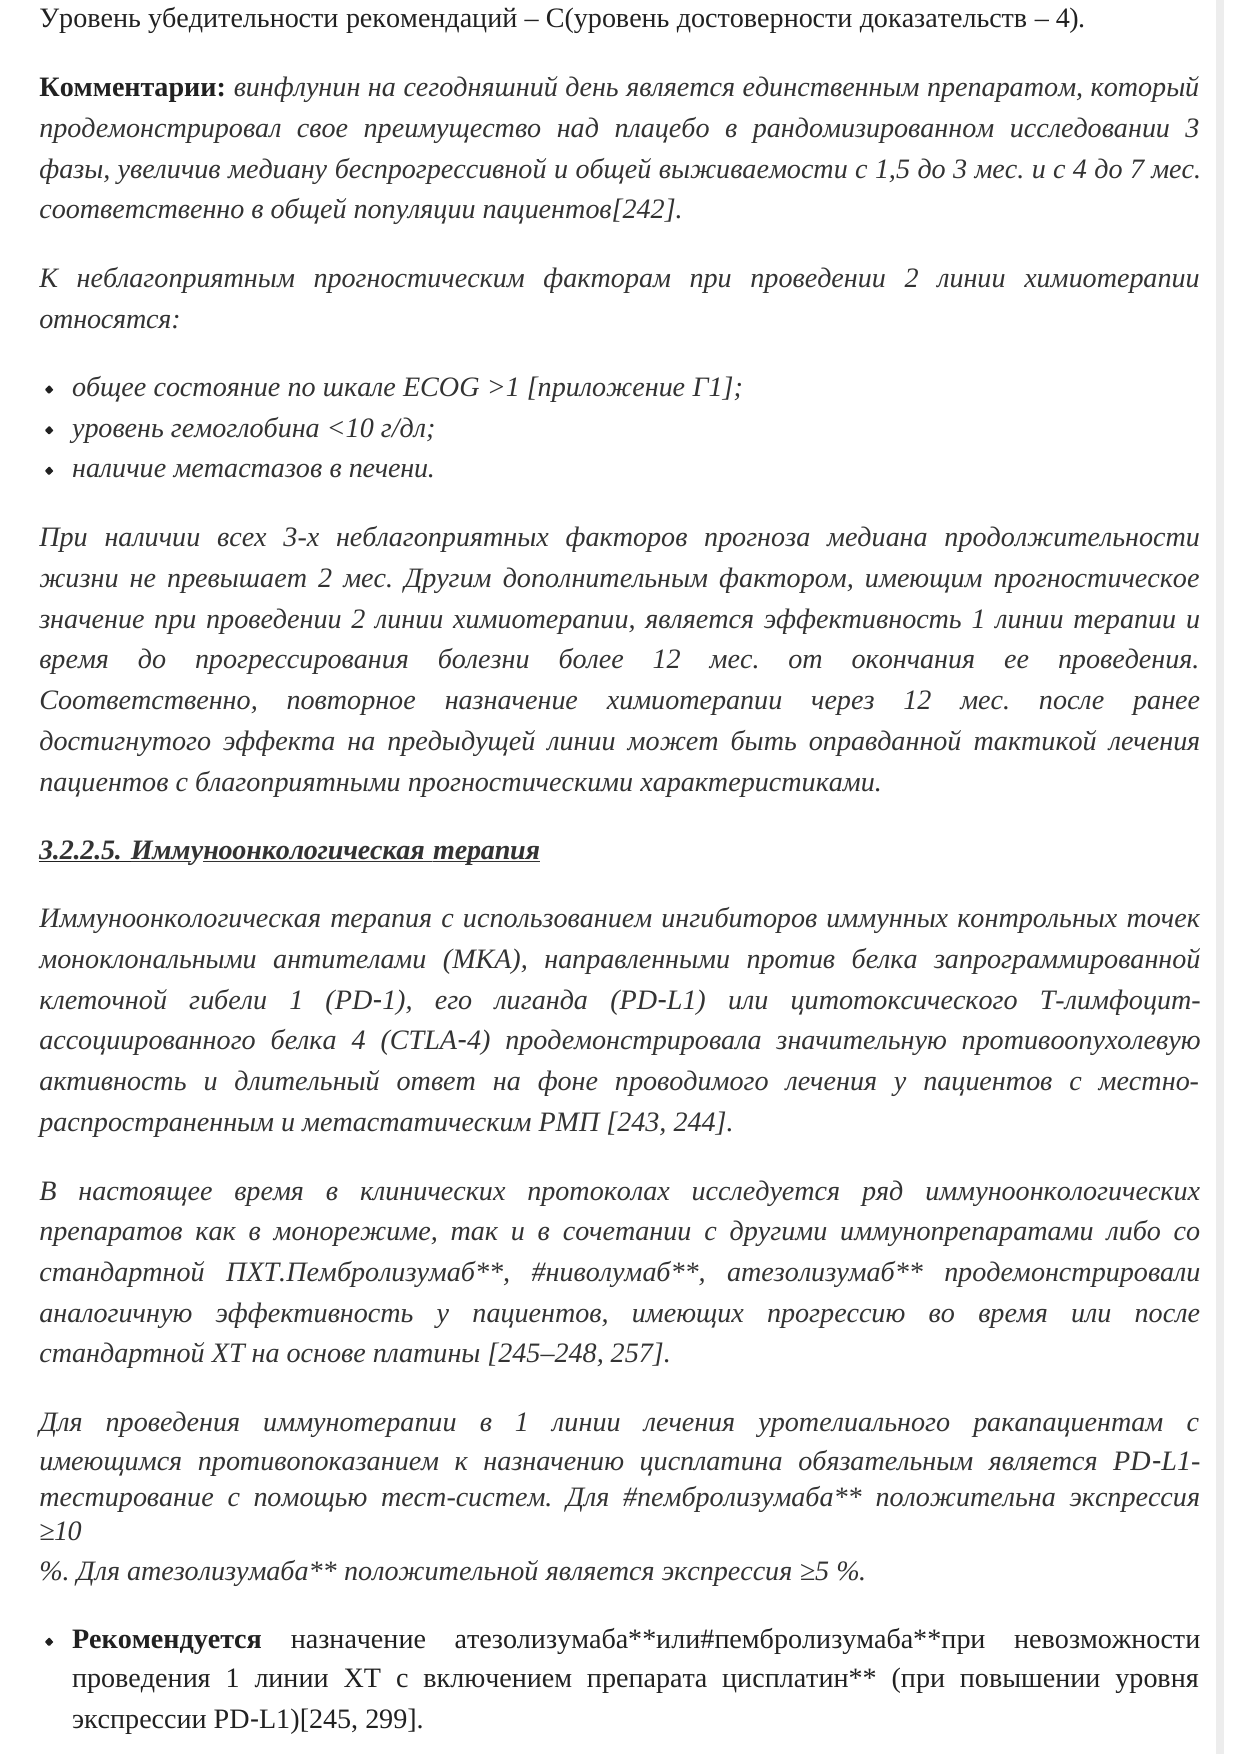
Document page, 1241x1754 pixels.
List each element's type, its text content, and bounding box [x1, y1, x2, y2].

text В настоящее время в клинических протоколах исследуется ряд иммуноонкологических препаратов как в монорежиме, так и в сочетании с другими иммунопрепаратами либо со стандартной ПХТ.Пембролизумаб**, #ниволумаб**, атезолизумаб** продемонстрировали аналогичную эффективность у пациентов, имеющих прогрессию во время или после стандартной ХТ на основе платины [245–248, 257]. [39, 1173, 1201, 1369]
text общее состояние по шкале ECOG >1 [приложение Г1]; уровень гемоглобина <10 г/дл; [72, 370, 795, 443]
text Рекомендуется назначение атезолизумаба**или#пембролизумаба**при невозможности проведения 1 линии ХТ с включением препарата цисплатин** (при повышении уровня экспрессии PD‑L1)[245, 299]. [72, 1623, 1201, 1737]
text Иммуноонкологическая терапия с использованием ингибиторов иммунных контрольных точек моноклональными антителами (МКА), направленными против белка запрограммированной клеточной гибели 1 (PD‑1), его лиганда (PD‑L1) или цитотоксического T-лимфоцит- ассоциированного белка 4 (CTLA‑4) продемонстрировала значительную противоопухолевую активность и длительный ответ на фоне проводимого лечения у пациентов с местно- распространенным и метастатическим РМП [243, 244]. [39, 895, 1201, 1139]
text Для проведения иммунотерапии в 1 линии лечения уротелиального ракапациентам с имеющимся противопоказанием к назначению цисплатина обязательным является PD‑L1- тестирование с помощью тест-систем. Для #пембролизумаба** положительна экспрессия ≥10 [39, 1405, 1200, 1546]
text %. Для атезолизумаба** положительной является экспрессия ≥5 %. [39, 1554, 1213, 1586]
text Комментарии: винфлунин на сегодняшний день является единственным препаратом, который продемонстрировал свое преимущество над плацебо в рандомизированном исследовании 3 фазы, увеличив медиану беспрогрессивной и общей выживаемости с 1,5 до 3 мес. и с 4 до 7 мес. соответственно в общей популяции пациентов[242]. [39, 70, 1201, 225]
text К неблагоприятным прогностическим факторам при проведении 2 линии химиотерапии относятся: [39, 261, 1201, 334]
text При наличии всех 3-х неблагоприятных факторов прогноза медиана продолжительности жизни не превышает 2 мес. Другим дополнительным фактором, имеющим прогностическое значение при проведении 2 линии химиотерапии, является эффективность 1 линии терапии и время до прогрессирования болезни более 12 мес. от окончания ее проведения. Соответственно, повторное назначение химиотерапии через 12 мес. после ранее достигнутого эффекта на предыдущей линии может быть оправданной тактикой лечения пациентов с благоприятными прогностическими характеристиками. [39, 520, 1201, 797]
text Уровень убедительности рекомендаций – С(уровень достоверности доказательств – 4). [39, 1, 1213, 34]
subtitle Иммуноонкологическая терапия [39, 833, 1213, 865]
text наличие метастазов в печени. [72, 452, 1213, 484]
